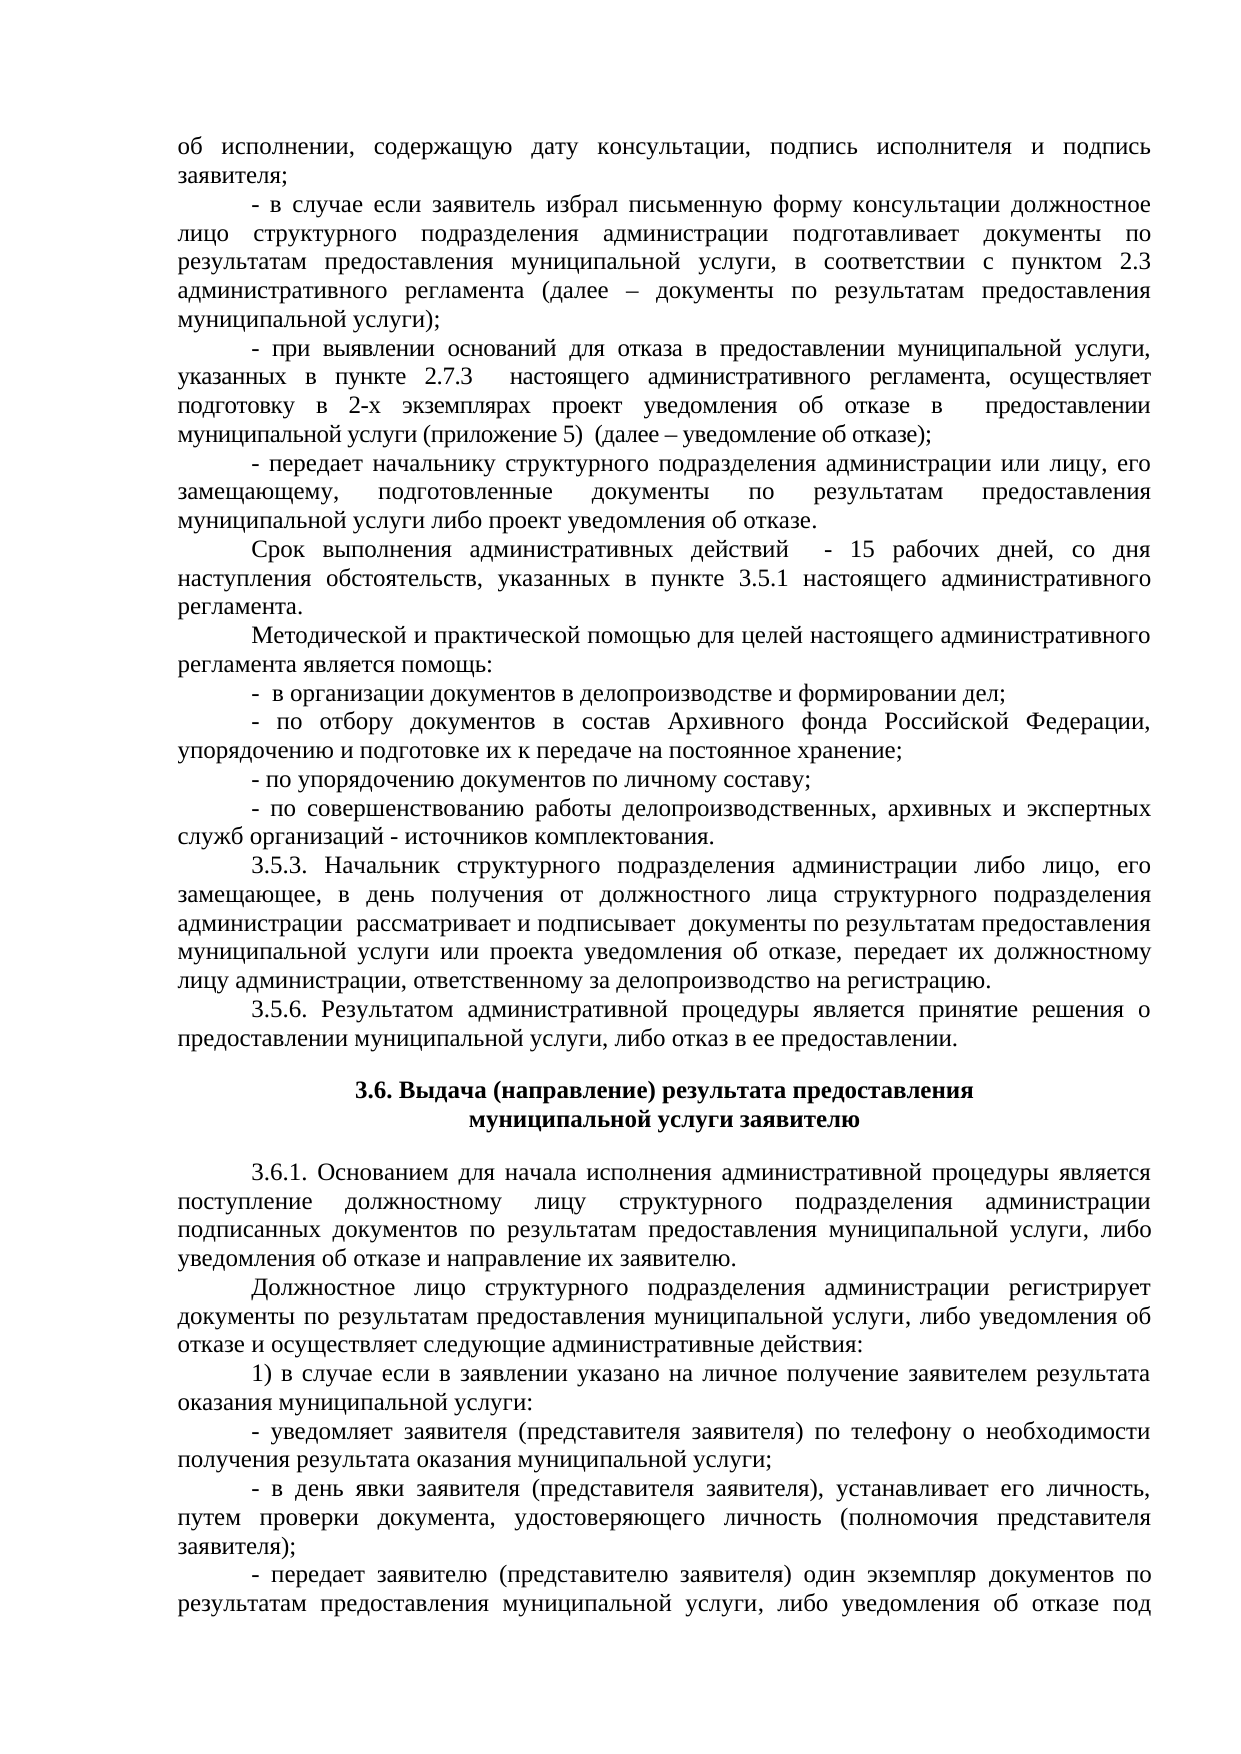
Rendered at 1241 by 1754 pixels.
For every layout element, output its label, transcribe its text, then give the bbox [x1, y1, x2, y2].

text - в случае если заявитель избрал письменную форму консультации должностное лицо структурного подразделения администрации подготавливает документы по результатам предоставления муниципальной услуги, в соответствии с пунктом 2.3 административного регламента (далее – документы по результатам предоставления муниципальной услуги); [177, 189, 1152, 333]
text - по упорядочению документов по личному составу; [177, 764, 1152, 793]
text муниципальной услуги заявителю [177, 1104, 1152, 1133]
text - по совершенствованию работы делопроизводственных, архивных и экспертных служб организаций - источников комплектования. [177, 793, 1152, 850]
text 3.5.3. Начальник структурного подразделения администрации либо лицо, его замещающее, в день получения от должностного лица структурного подразделения администрации рассматривает и подписывает документы по результатам предоставления муниципальной услуги или проекта уведомления об отказе, передает их должностному лицу администрации, ответственному за делопроизводство на регистрацию. [177, 850, 1152, 994]
text - уведомляет заявителя (представителя заявителя) по телефону о необходимости получения результата оказания муниципальной услуги; [177, 1416, 1152, 1473]
text 3.5.6. Результатом административной процедуры является принятие решения о предоставлении муниципальной услуги, либо отказ в ее предоставлении. [177, 994, 1152, 1051]
text - в день явки заявителя (представителя заявителя), устанавливает его личность, путем проверки документа, удостоверяющего личность (полномочия представителя заявителя); [177, 1473, 1152, 1559]
text - по отбору документов в состав Архивного фонда Российской Федерации, упорядочению и подготовке их к передаче на постоянное хранение; [177, 706, 1152, 764]
text - при выявлении оснований для отказа в предоставлении муниципальной услуги, указанных в пункте 2.7.3 настоящего административного регламента, осуществляет подготовку в 2-х экземплярах проект уведомления об отказе в предоставлении муниципальной услуги (приложение 5) (далее – уведомление об отказе); [177, 333, 1152, 448]
text Методической и практической помощью для целей настоящего административного регламента является помощь: [177, 620, 1152, 678]
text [177, 1559, 1152, 1617]
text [177, 131, 1152, 189]
text Срок выполнения административных действий - 15 рабочих дней, со дня наступления обстоятельств, указанных в пункте 3.5.1 настоящего административного регламента. [177, 534, 1152, 620]
text Должностное лицо структурного подразделения администрации регистрирует документы по результатам предоставления муниципальной услуги, либо уведомления об отказе и осуществляет следующие административные действия: [177, 1272, 1152, 1358]
text - передает начальнику структурного подразделения администрации или лицу, его замещающему, подготовленные документы по результатам предоставления муниципальной услуги либо проект уведомления об отказе. [177, 448, 1152, 534]
text 3.6.1. Основанием для начала исполнения административной процедуры является поступление должностному лицу структурного подразделения администрации подписанных документов по результатам предоставления муниципальной услуги, либо уведомления об отказе и направление их заявителю. [177, 1157, 1152, 1272]
text 3.6. Выдача (направление) результата предоставления [177, 1075, 1152, 1104]
text 1) в случае если в заявлении указано на личное получение заявителем результата оказания муниципальной услуги: [177, 1358, 1152, 1416]
text - в организации документов в делопроизводстве и формировании дел; [177, 678, 1152, 706]
